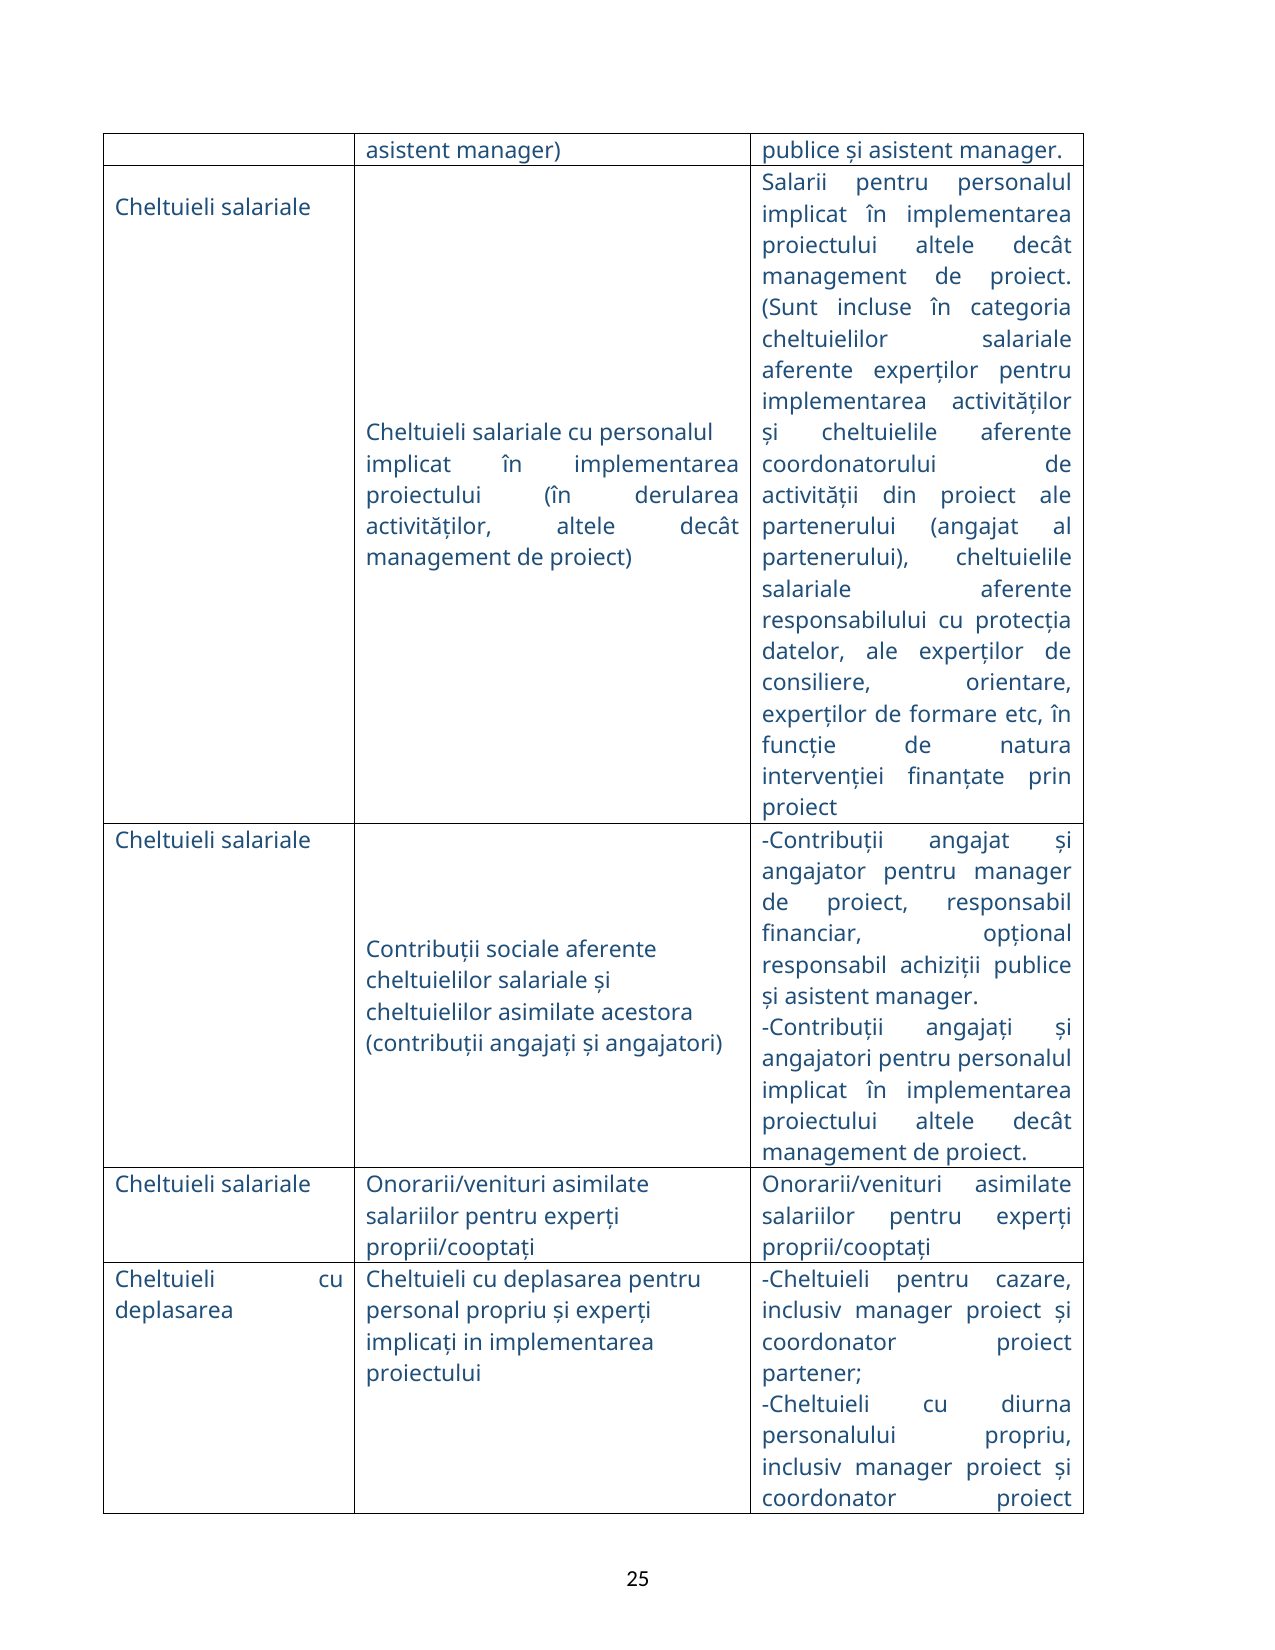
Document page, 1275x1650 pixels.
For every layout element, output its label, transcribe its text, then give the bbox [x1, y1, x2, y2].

table_cell Onorarii/venituri asimilate salariilor pentru experți proprii/cooptați [355, 1168, 750, 1262]
table_cell Contribuții sociale aferente cheltuielilor salariale şi cheltuielilor asimilate acestora (contribuții angajați şi angajatori) [355, 824, 750, 1167]
table_cell Cheltuieli salariale [104, 1168, 354, 1262]
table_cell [751, 1263, 1083, 1513]
table_cell -Contribuții angajat şi angajator pentru manager de proiect, responsabil financiar, opțional responsabil achiziții publice și asistent manager. -Contribuții angajați şi angajatori pentru personalul implicat în implementarea proiectului altele decât management de proiect. [751, 824, 1083, 1167]
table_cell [751, 134, 1083, 165]
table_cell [355, 1263, 750, 1513]
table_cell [104, 1263, 354, 1513]
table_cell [355, 134, 750, 165]
table_cell Cheltuieli salariale [104, 166, 354, 822]
table_cell Cheltuieli salariale [104, 824, 354, 1167]
table_cell Cheltuieli salariale cu personalul implicat în implementarea proiectului (în derularea activităților, altele decât management de proiect) [355, 166, 750, 822]
table_cell Onorarii/venituri asimilate salariilor pentru experți proprii/cooptați [751, 1168, 1083, 1262]
table_cell Salarii pentru personalul implicat în implementarea proiectului altele decât management de proiect. (Sunt incluse în categoria cheltuielilor salariale aferente experților pentru implementarea activităților și cheltuielile aferente coordonatorului de activității din proiect ale partenerului (angajat al partenerului), cheltuielile salariale aferente responsabilului cu protecția datelor, ale experților de consiliere, orientare, experților de formare etc, în funcție de natura intervenției finanțate prin proiect [751, 166, 1083, 822]
